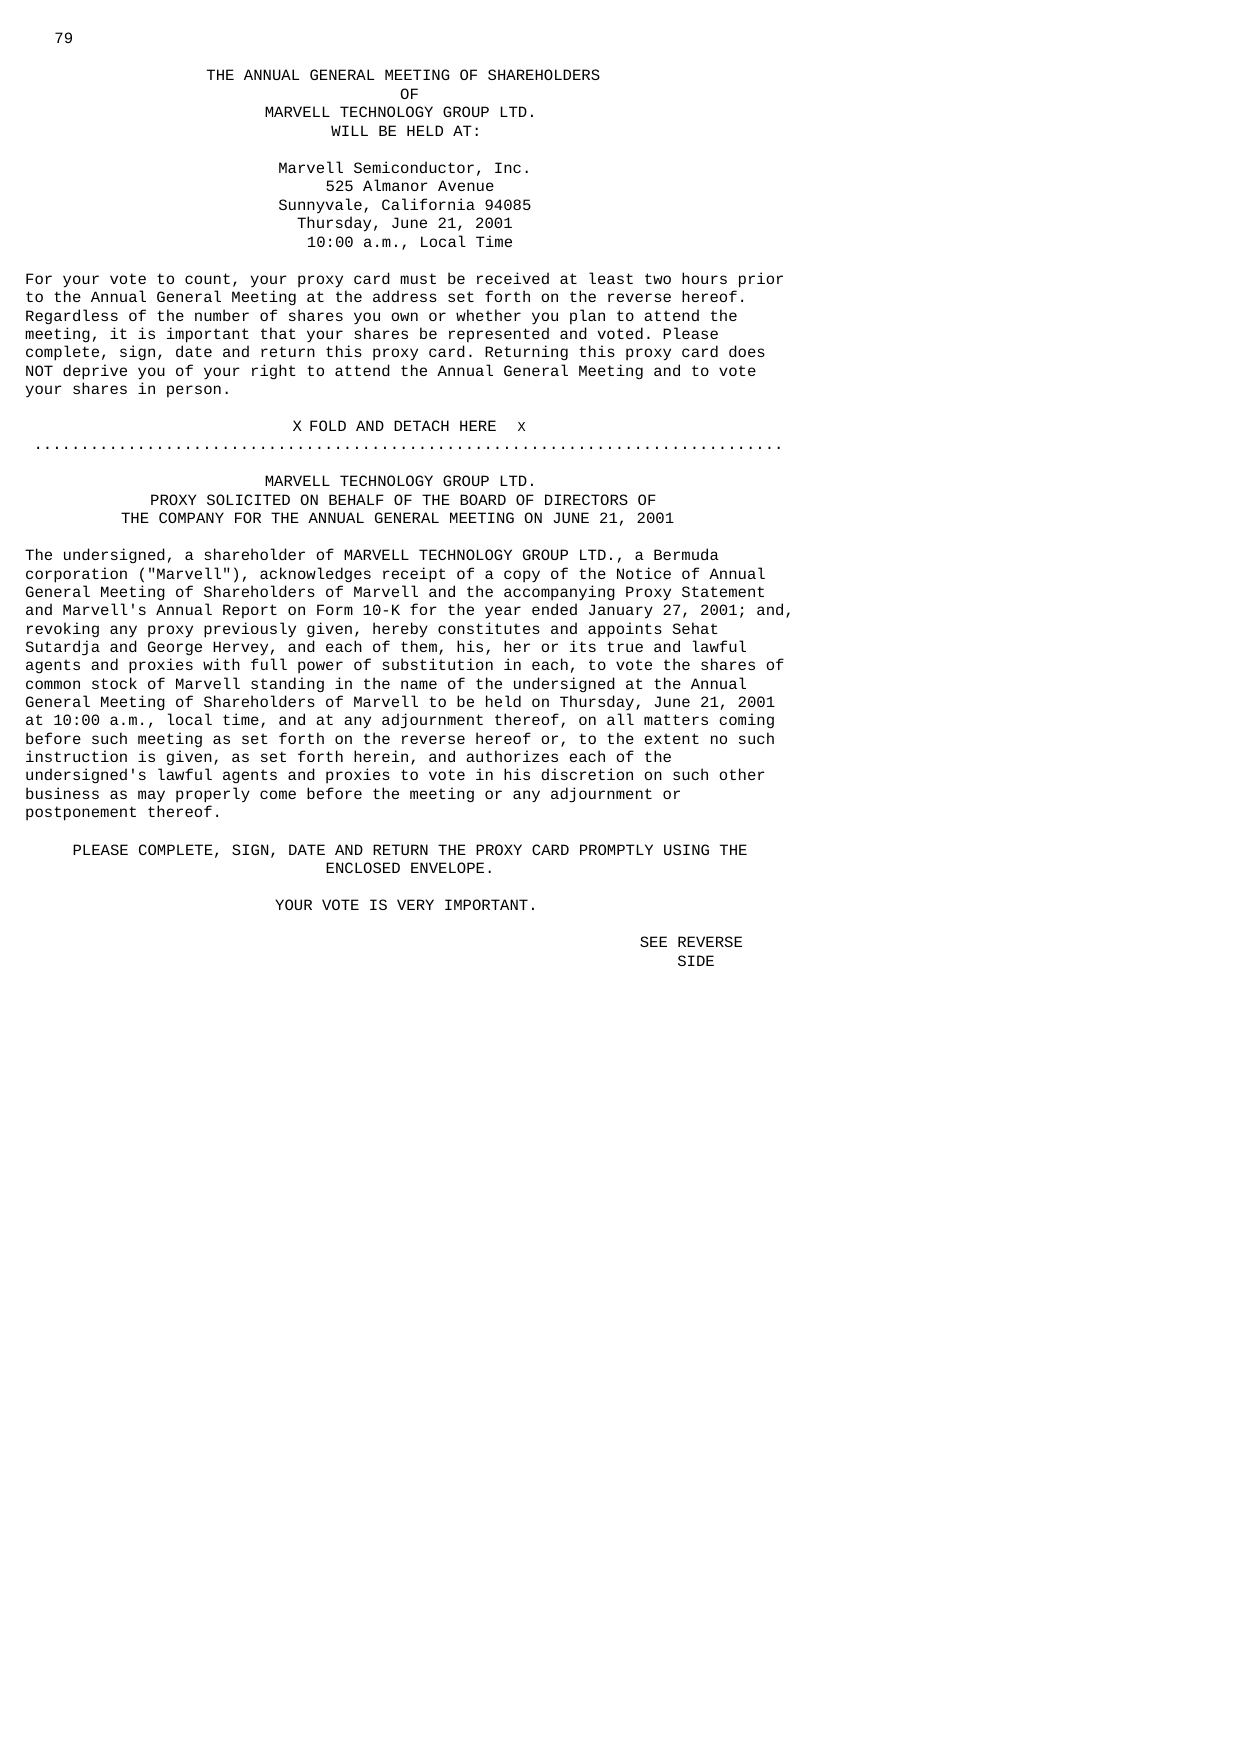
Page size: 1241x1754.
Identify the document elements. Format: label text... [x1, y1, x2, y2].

text Marvell Semiconductor, Inc. [25, 160, 784, 178]
text For your vote to count, your proxy card must be received at least two hours prior to the Annual General Meeting at the address set forth on the reverse hereof. Regardless of the number of shares you own or whether you plan to attend the meeting, it is important that your shares be represented and voted. Please complete, sign, date and return this proxy card. Returning this proxy card does NOT deprive you of your right to attend the Annual General Meeting and to vote your shares in person. [25, 271, 794, 399]
text PROXY SOLICITED ON BEHALF OF THE BOARD OF DIRECTORS OF [150, 492, 1090, 510]
text WILL BE HELD AT: [331, 123, 1090, 141]
text 10:00 a.m., Local Time [25, 234, 794, 252]
text OF [400, 86, 1090, 104]
text Sunnyvale, California 94085 [25, 197, 784, 215]
text Thursday, June 21, 2001 [25, 216, 784, 234]
text THE ANNUAL GENERAL MEETING OF SHAREHOLDERS [206, 68, 1090, 85]
text YOUR VOTE IS VERY IMPORTANT. [275, 897, 1090, 915]
text MARVELL TECHNOLOGY GROUP LTD. [264, 105, 1090, 122]
text ENCLOSED ENVELOPE. [25, 860, 794, 878]
text 79 [54, 31, 1090, 48]
text PLEASE COMPLETE, SIGN, DATE AND RETURN THE PROXY CARD PROMPTLY USING THE [25, 842, 794, 859]
text The undersigned, a shareholder of MARVELL TECHNOLOGY GROUP LTD., a Bermuda corporation ("Marvell"), acknowledges receipt of a copy of the Notice of Annual General Meeting of Shareholders of Marvell and the accompanying Proxy Statement and Marvell's Annual Report on Form 10-K for the year ended January 27, 2001; and, revoking any proxy previously given, hereby constitutes and appoints Sehat Sutardja and George Hervey, and each of them, his, her or its true and lawful agents and proxies with full power of substitution in each, to vote the shares of common stock of Marvell standing in the name of the undersigned at the Annual General Meeting of Shareholders of Marvell to be held on Thursday, June 21, 2001 at 10:00 a.m., local time, and at any adjournment thereof, on all matters coming before such meeting as set forth on the reverse hereof or, to the extent no such instruction is given, as set forth herein, and authorizes each of the undersigned's lawful agents and proxies to vote in his discretion on such other business as may properly come before the meeting or any adjournment or postponement thereof. [25, 548, 794, 822]
text X FOLD AND DETACH HERE X [25, 418, 792, 436]
text MARVELL TECHNOLOGY GROUP LTD. [264, 474, 1090, 491]
text SIDE [677, 953, 1090, 971]
text ................................................................................ [33, 437, 1090, 454]
text 525 Almanor Avenue [25, 179, 794, 197]
text SEE REVERSE [639, 934, 1090, 952]
text THE COMPANY FOR THE ANNUAL GENERAL MEETING ON JUNE 21, 2001 [121, 511, 1090, 528]
